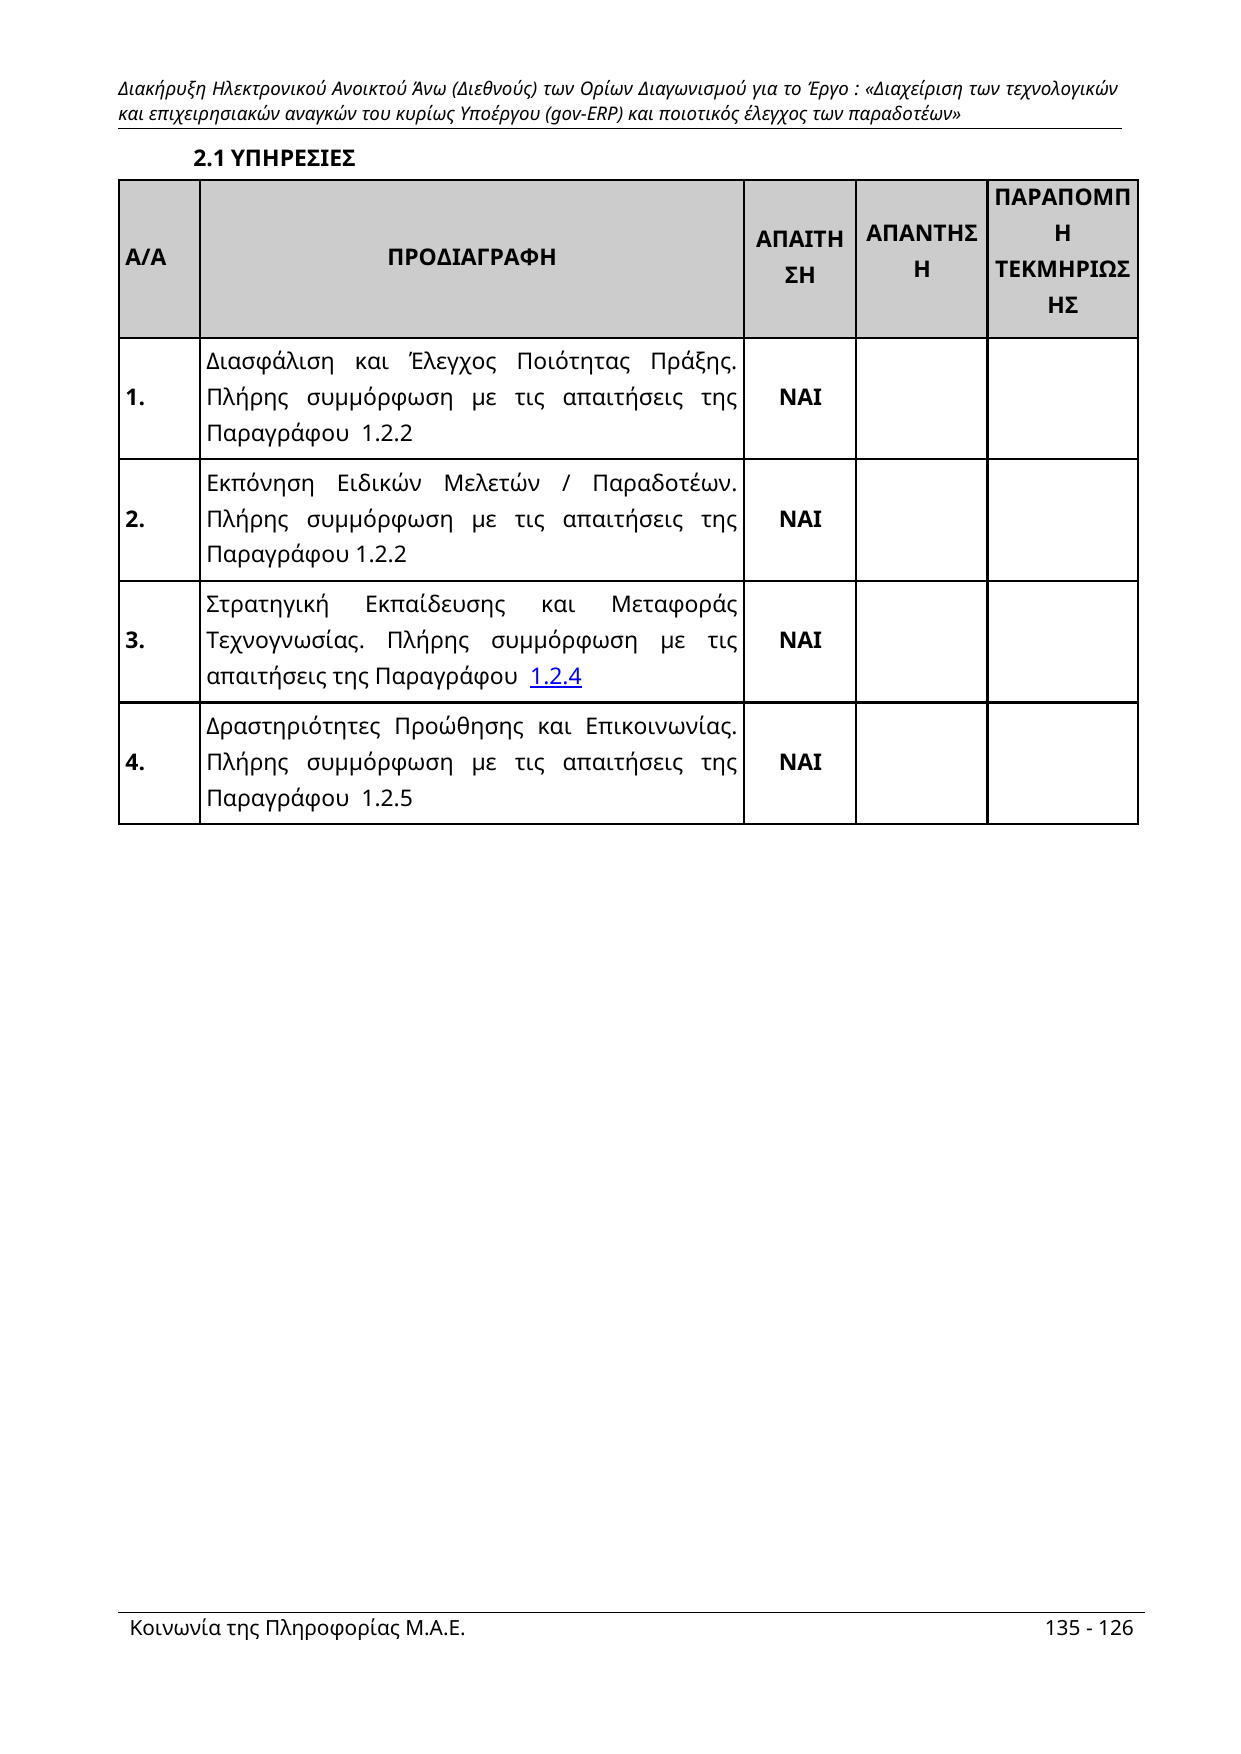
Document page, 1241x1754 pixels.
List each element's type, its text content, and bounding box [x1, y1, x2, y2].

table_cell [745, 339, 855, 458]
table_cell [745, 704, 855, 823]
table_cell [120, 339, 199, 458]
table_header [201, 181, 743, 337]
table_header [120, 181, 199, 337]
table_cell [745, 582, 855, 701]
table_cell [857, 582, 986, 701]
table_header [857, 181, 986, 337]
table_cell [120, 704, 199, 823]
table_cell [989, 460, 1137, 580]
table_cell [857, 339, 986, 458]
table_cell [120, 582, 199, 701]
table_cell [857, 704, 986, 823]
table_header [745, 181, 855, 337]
list ΥΠΗΡΕΣΙΕΣ [193, 142, 1122, 173]
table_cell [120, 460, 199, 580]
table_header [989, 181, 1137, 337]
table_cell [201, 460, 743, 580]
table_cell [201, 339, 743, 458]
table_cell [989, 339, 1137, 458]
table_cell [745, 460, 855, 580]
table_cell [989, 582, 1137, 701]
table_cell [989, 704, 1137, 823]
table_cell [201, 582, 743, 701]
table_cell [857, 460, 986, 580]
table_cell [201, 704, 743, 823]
